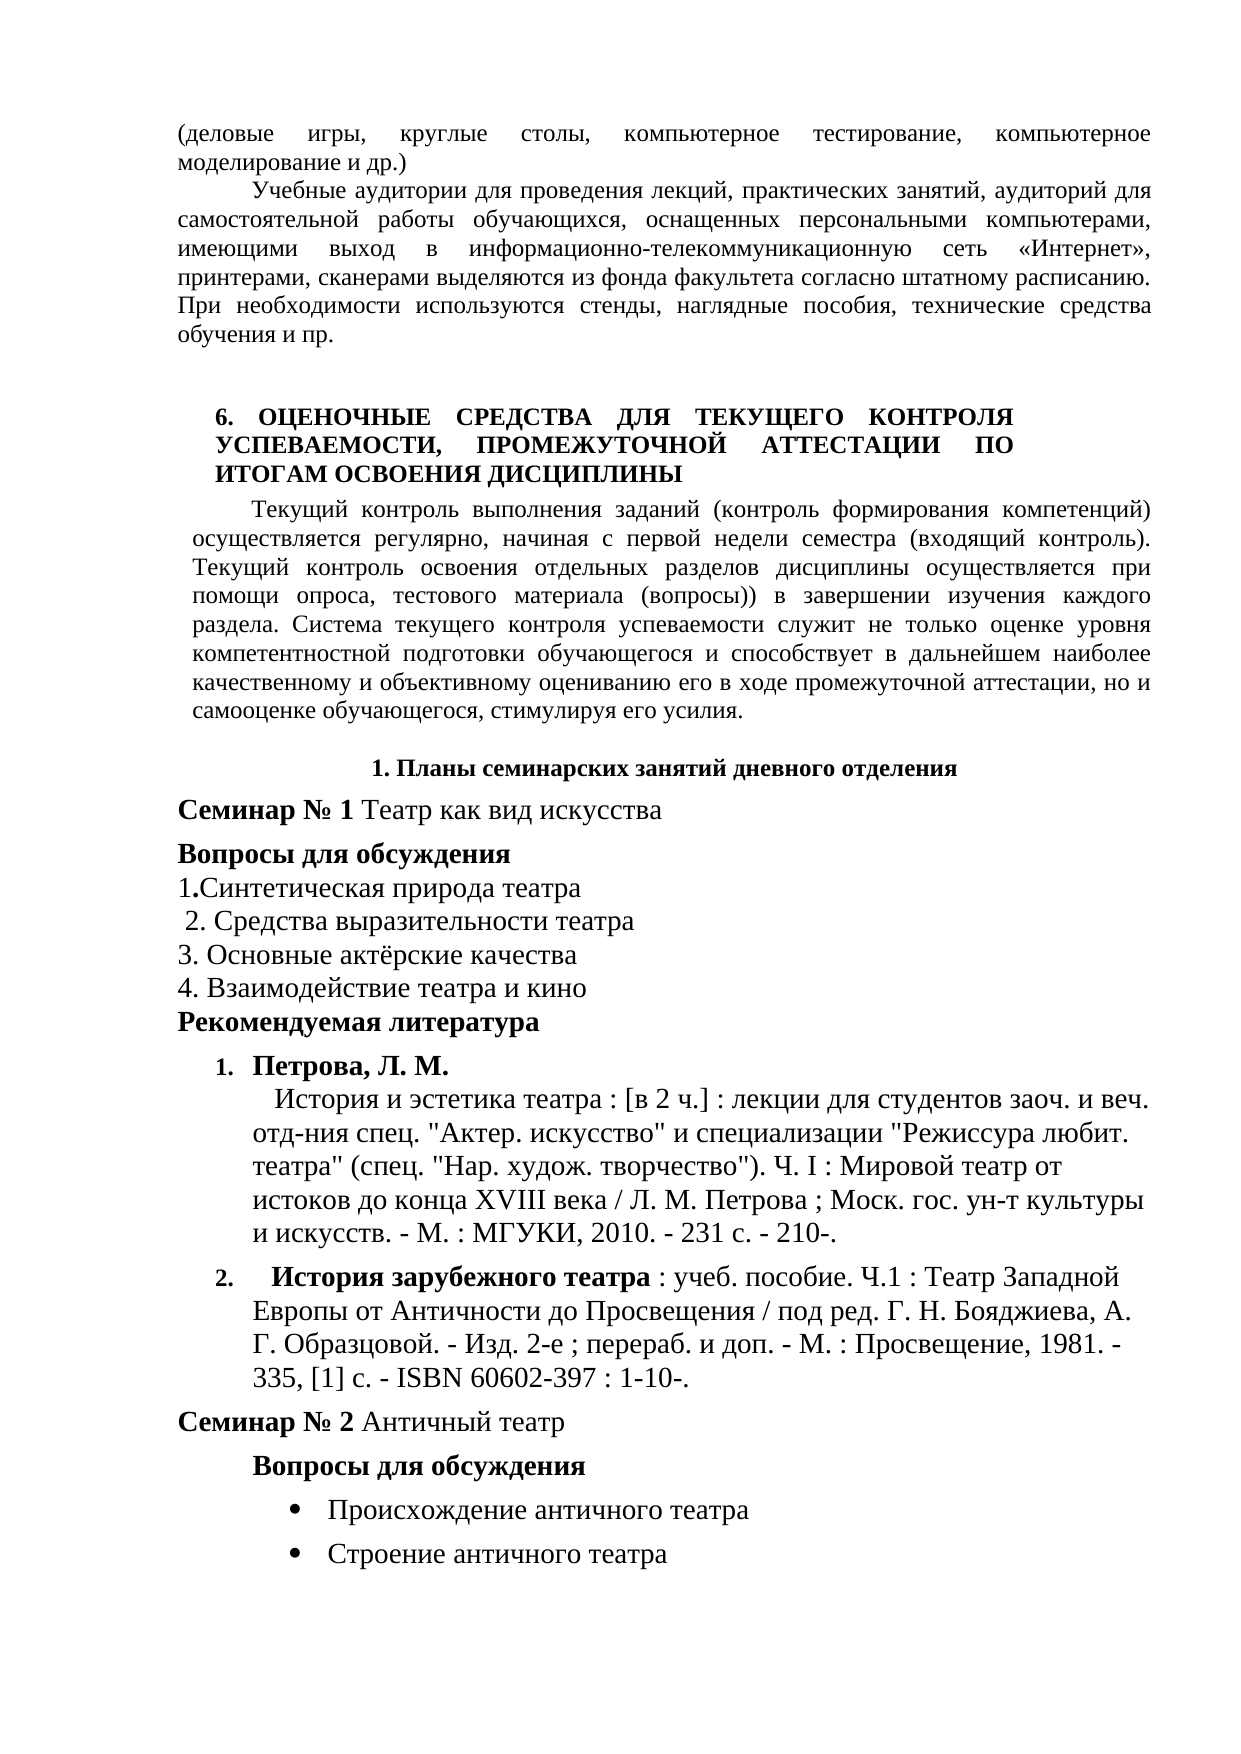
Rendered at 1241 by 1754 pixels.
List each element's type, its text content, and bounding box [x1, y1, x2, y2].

text 1. Планы семинарских занятий дневного отделения [177, 753, 1152, 782]
text 3. Основные актёрские качества [177, 937, 1152, 970]
list Строение античного театра [290, 1536, 1152, 1570]
list Происхождение античного театра [290, 1492, 1152, 1526]
list История зарубежного театра : учеб. пособие. Ч.1 : Театр Западной Европы от Античности до Просвещения / под ред. Г. Н. Бояджиева, А. Г. Образцовой. - Изд. 2-е ; перераб. и доп. - М. : Просвещение, 1981. - 335, [1] с. - ISBN 60602-397 : 1-10-. [215, 1259, 1152, 1394]
text 2. Средства выразительности театра [177, 903, 1152, 937]
text Вопросы для обсуждения [177, 836, 1152, 870]
text 6. ОЦЕНОЧНЫЕ СРЕДСТВА ДЛЯ ТЕКУЩЕГО КОНТРОЛЯ УСПЕВАЕМОСТИ, ПРОМЕЖУТОЧНОЙ АТТЕСТАЦИИ ПО ИТОГАМ ОСВОЕНИЯ ДИСЦИПЛИНЫ [215, 402, 1014, 488]
text 1.Синтетическая природа театра [177, 870, 1152, 903]
text 4. Взаимодействие театра и кино [177, 970, 1152, 1004]
text Вопросы для обсуждения [252, 1448, 1152, 1482]
list Текущий контроль выполнения заданий (контроль формирования компетенций) осуществляется регулярно, начиная с первой недели семестра (входящий контроль). Текущий контроль освоения отдельных разделов дисциплины осуществляется при помощи опроса, тестового материала (вопросы)) в завершении изучения каждого раздела. Система текущего контроля успеваемости служит не только оценке уровня компетентностной подготовки обучающегося и способствует в дальнейшем наиболее качественному и объективному оцениванию его в ходе промежуточной аттестации, но и самооценке обучающегося, стимулируя его усилия. [192, 494, 1152, 724]
text Учебные аудитории для проведения лекций, практических занятий, аудиторий для самостоятельной работы обучающихся, оснащенных персональными компьютерами, имеющими выход в информационно-телекоммуникационную сеть «Интернет», принтерами, сканерами выделяются из фонда факультета согласно штатному расписанию. При необходимости используются стенды, наглядные пособия, технические средства обучения и пр. [177, 176, 1152, 348]
text Семинар № 1 Театр как вид искусства [177, 792, 1152, 826]
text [177, 118, 1152, 176]
text Рекомендуемая литература [177, 1004, 1152, 1037]
text Семинар № 2 Античный театр [177, 1404, 1152, 1438]
